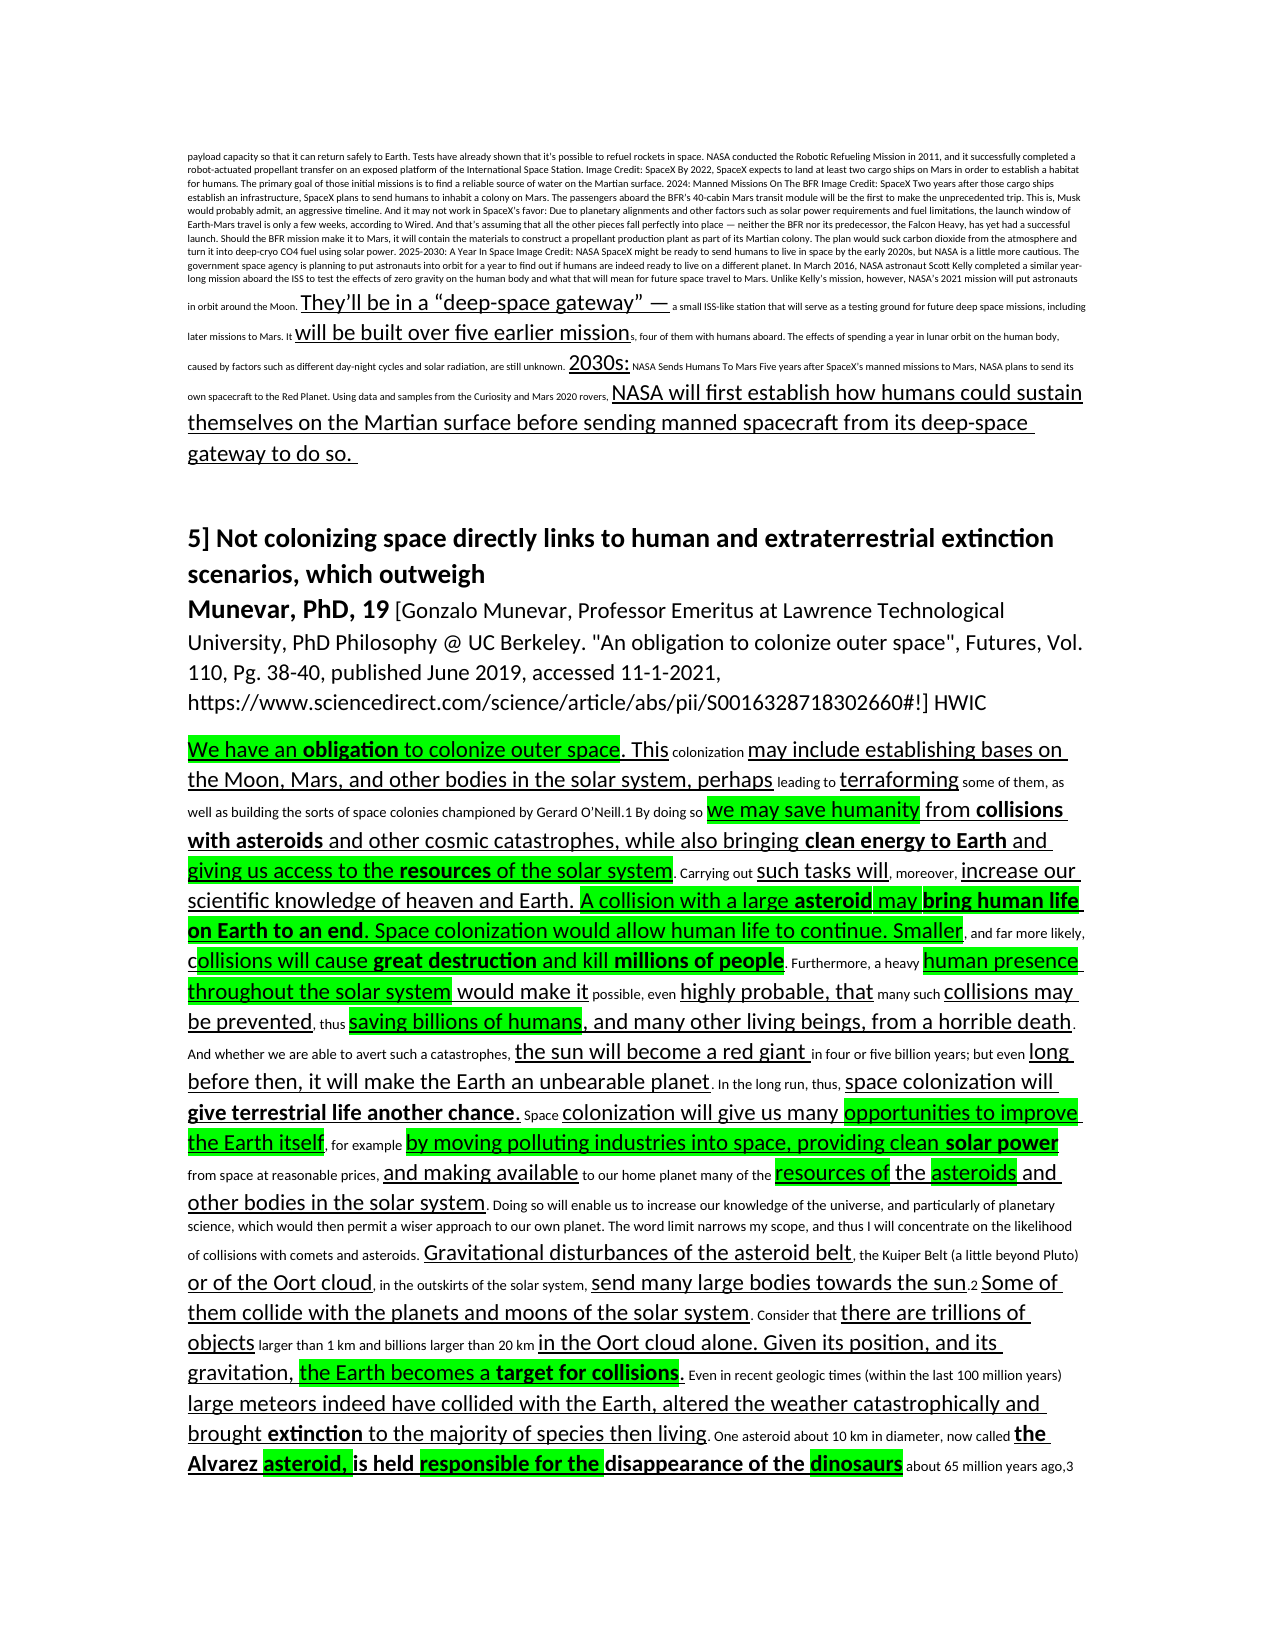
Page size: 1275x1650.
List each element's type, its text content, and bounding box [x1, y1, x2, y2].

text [187, 735, 1087, 1477]
subtitle 5] Not colonizing space directly links to human and extraterrestrial extinction scenarios, which outweigh [187, 521, 1087, 590]
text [187, 150, 1087, 467]
text Munevar, PhD, 19 [Gonzalo Munevar, Professor Emeritus at Lawrence Technological University, PhD Philosophy @ UC Berkeley. "An obligation to colonize outer space", Futures, Vol. 110, Pg. 38-40, published June 2019, accessed 11-1-2021, https://www.sciencedirect.com/science/article/abs/pii/S0016328718302660#!] HWIC [187, 593, 1087, 716]
